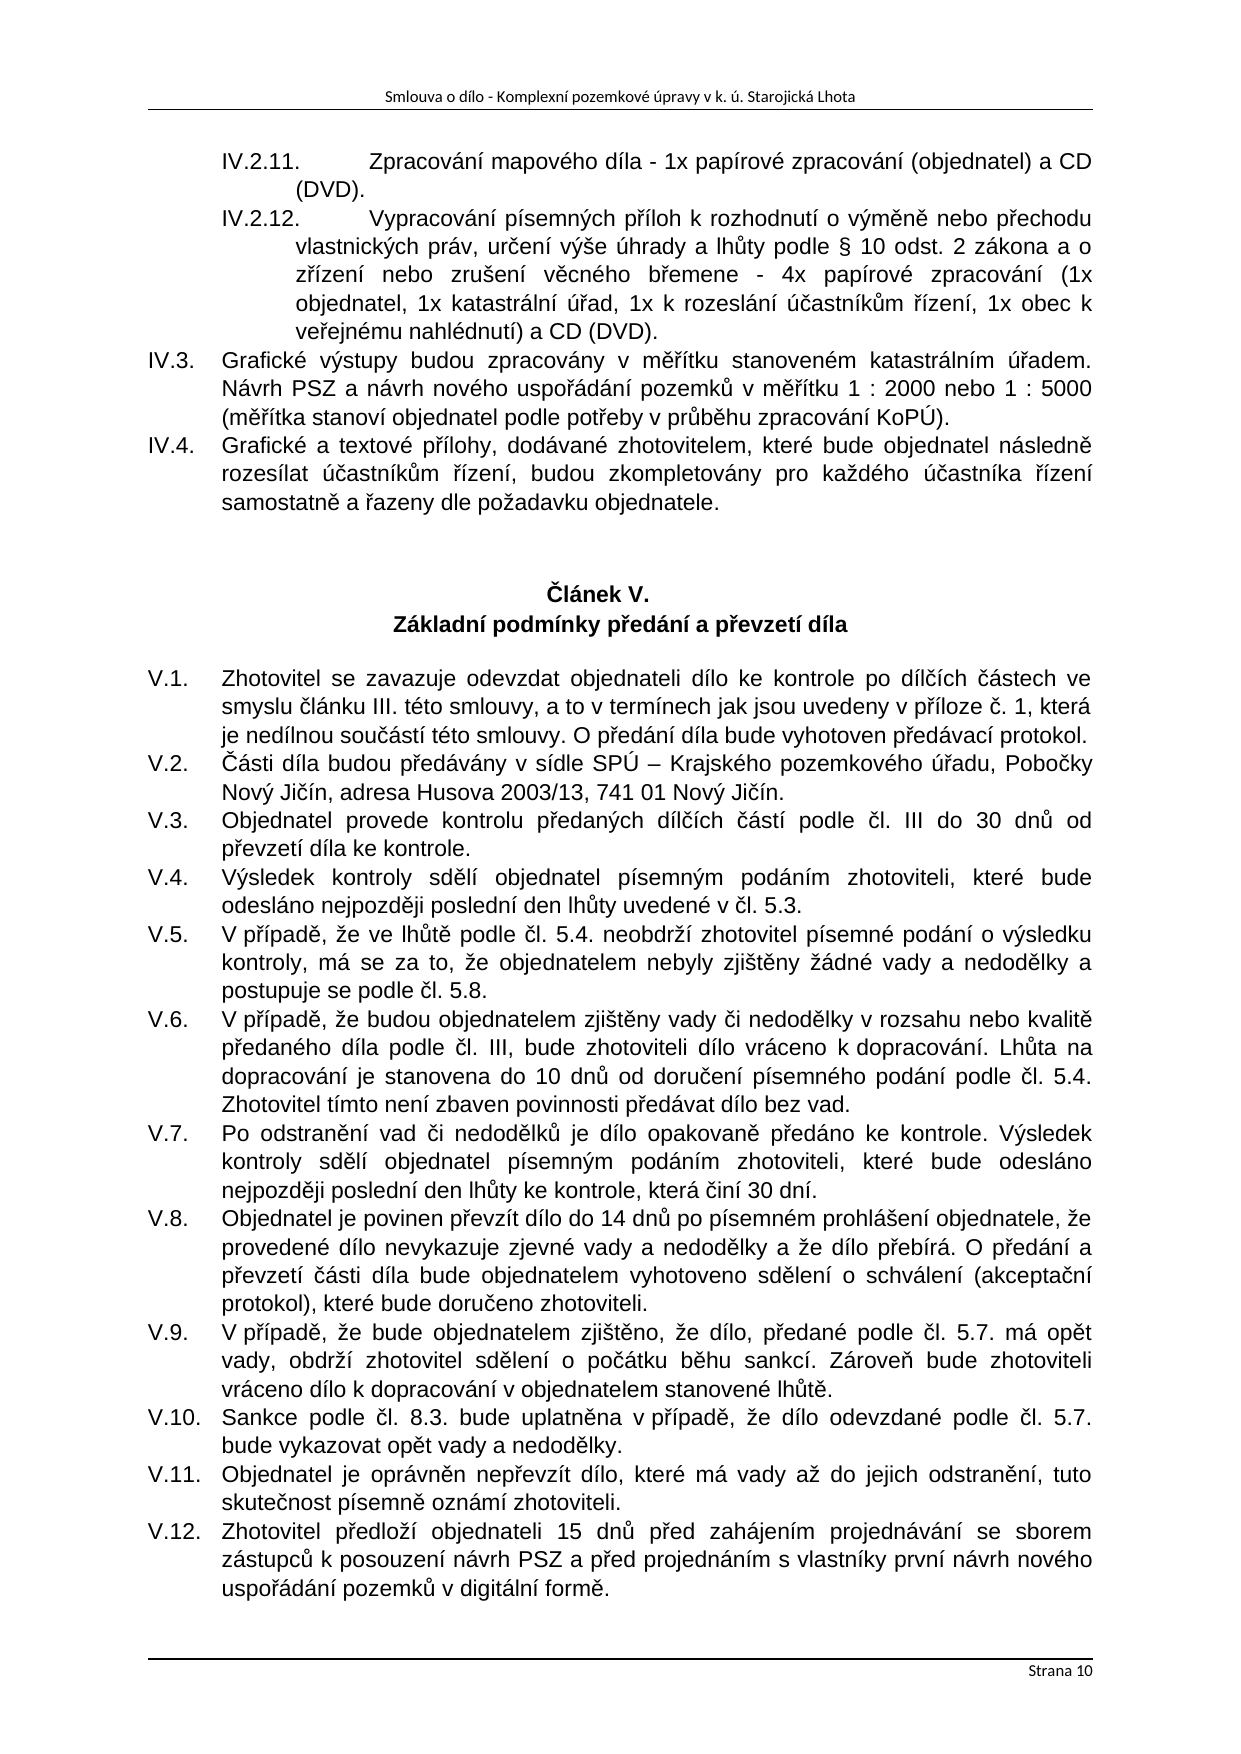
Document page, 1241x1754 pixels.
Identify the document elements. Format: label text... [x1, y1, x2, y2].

text Vypracování písemných příloh k rozhodnutí o výměně nebo přechodu vlastnických práv, určení výše úhrady a lhůty podle § 10 odst. 2 zákona a o zřízení nebo zrušení věcného břemene - 4x papírové zpracování (1x objednatel, 1x katastrální úřad, 1x k rozeslání účastníkům řízení, 1x obec k veřejnému nahlédnutí) a CD (DVD). [221, 204, 1093, 344]
list V případě, že bude objednatelem zjištěno, že dílo, předané podle čl. 5.7. má opět vady, obdrží zhotovitel sdělení o počátku běhu sankcí. Zároveň bude zhotoviteli vráceno dílo k dopracování v objednatelem stanovené lhůtě. [148, 1319, 1093, 1402]
list Zhotovitel předloží objednateli 15 dnů před zahájením projednávání se sborem zástupců k posouzení návrh PSZ a před projednáním s vlastníky první návrh nového uspořádání pozemků v digitální formě. [148, 1518, 1093, 1601]
list Grafické výstupy budou zpracovány v měřítku stanoveném katastrálním úřadem. Návrh PSZ a návrh nového uspořádání pozemků v měřítku 1 : 2000 nebo 1 : 5000 (měřítka stanoví objednatel podle potřeby v průběhu zpracování KoPÚ). [148, 347, 1093, 430]
list V případě, že ve lhůtě podle čl. 5.4. neobdrží zhotovitel písemné podání o výsledku kontroly, má se za to, že objednatelem nebyly zjištěny žádné vady a nedodělky a postupuje se podle čl. 5.8. [148, 921, 1093, 1004]
subtitle Základní podmínky předání a převzetí díla [148, 571, 1093, 638]
text Zpracování mapového díla - 1x papírové zpracování (objednatel) a CD (DVD). [221, 148, 1093, 202]
list Sankce podle čl. 8.3. bude uplatněna v případě, že dílo odevzdané podle čl. 5.7. bude vykazovat opět vady a nedodělky. [148, 1404, 1093, 1459]
list Objednatel provede kontrolu předaných dílčích částí podle čl. III do 30 dnů od převzetí díla ke kontrole. [148, 807, 1093, 862]
list Po odstranění vad či nedodělků je dílo opakovaně předáno ke kontrole. Výsledek kontroly sdělí objednatel písemným podáním zhotoviteli, které bude odesláno nejpozději poslední den lhůty ke kontrole, která činí 30 dní. [148, 1120, 1093, 1203]
list Části díla budou předávány v sídle SPÚ – Krajského pozemkového úřadu, Pobočky Nový Jičín, adresa Husova 2003/13, 741 01 Nový Jičín. [148, 750, 1093, 805]
list Výsledek kontroly sdělí objednatel písemným podáním zhotoviteli, které bude odesláno nejpozději poslední den lhůty uvedené v čl. 5.3. [148, 864, 1093, 918]
list Grafické a textové přílohy, dodávané zhotovitelem, které bude objednatel následně rozesílat účastníkům řízení, budou zkompletovány pro každého účastníka řízení samostatně a řazeny dle požadavku objednatele. [148, 432, 1093, 515]
list Zhotovitel se zavazuje odevzdat objednateli dílo ke kontrole po dílčích částech ve smyslu článku III. této smlouvy, a to v termínech jak jsou uvedeny v příloze č. 1, která je nedílnou součástí této smlouvy. O předání díla bude vyhotoven předávací protokol. [148, 665, 1093, 748]
list Objednatel je povinen převzít dílo do 14 dnů po písemném prohlášení objednatele, že provedené dílo nevykazuje zjevné vady a nedodělky a že dílo přebírá. O předání a převzetí části díla bude objednatelem vyhotoveno sdělení o schválení (akceptační protokol), které bude doručeno zhotoviteli. [148, 1205, 1093, 1317]
list V případě, že budou objednatelem zjištěny vady či nedodělky v rozsahu nebo kvalitě předaného díla podle čl. III, bude zhotoviteli dílo vráceno k dopracování. Lhůta na dopracování je stanovena do 10 dnů od doručení písemného podání podle čl. 5.4. Zhotovitel tímto není zbaven povinnosti předávat dílo bez vad. [148, 1006, 1093, 1118]
list Objednatel je oprávněn nepřevzít dílo, které má vady až do jejich odstranění, tuto skutečnost písemně oznámí zhotoviteli. [148, 1461, 1093, 1516]
